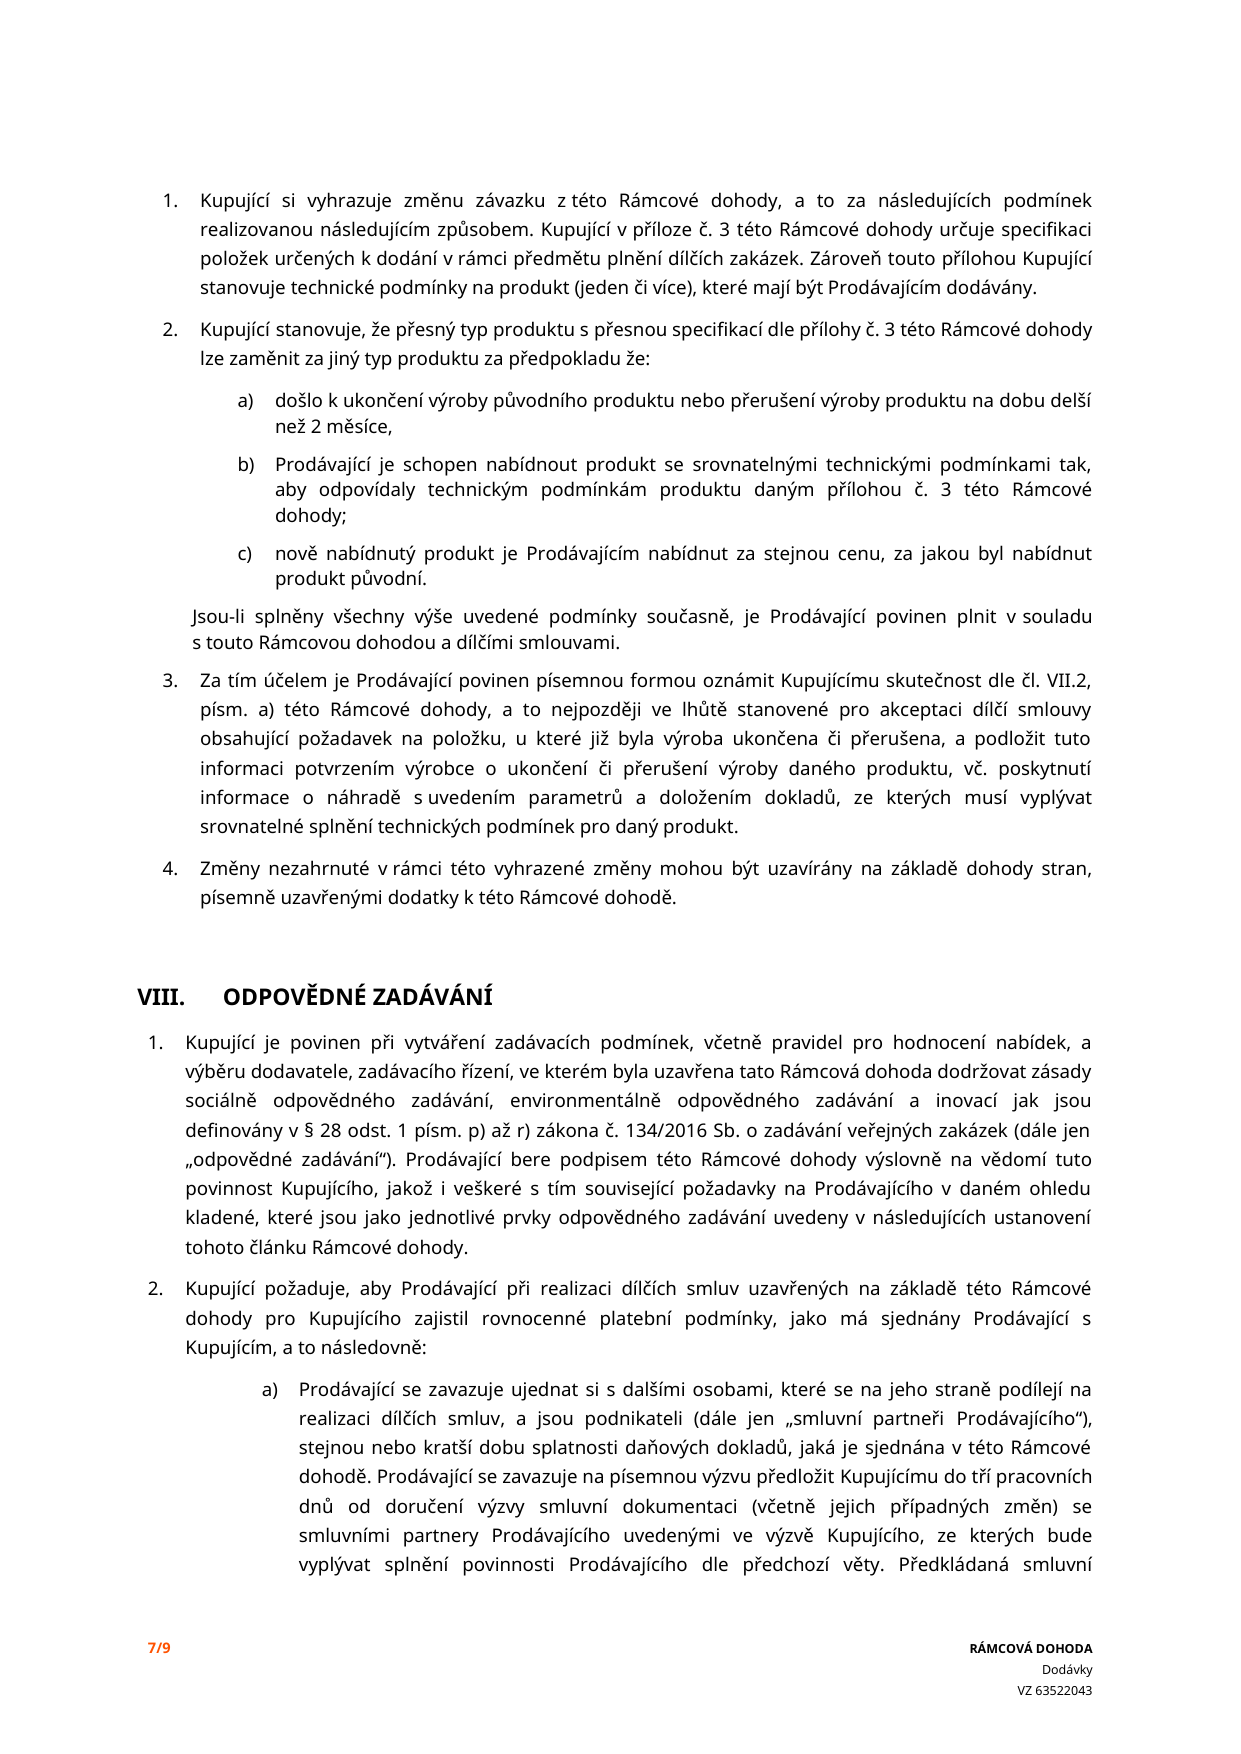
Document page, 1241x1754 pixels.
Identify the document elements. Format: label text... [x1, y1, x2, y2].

list Kupující si vyhrazuje změnu závazku z této Rámcové dohody, a to za následujících podmínek realizovanou následujícím způsobem. Kupující v příloze č. 3 této Rámcové dohody určuje specifikaci položek určených k dodání v rámci předmětu plnění dílčích zakázek. Zároveň touto přílohou Kupující stanovuje technické podmínky na produkt (jeden či více), které mají být Prodávajícím dodávány. [162, 187, 1093, 300]
list Kupující požaduje, aby Prodávající při realizaci dílčích smluv uzavřených na základě této Rámcové dohody pro Kupujícího zajistil rovnocenné platební podmínky, jako má sjednány Prodávající s Kupujícím, a to následovně: [148, 1276, 1093, 1360]
list Kupující stanovuje, že přesný typ produktu s přesnou specifikací dle přílohy č. 3 této Rámcové dohody lze zaměnit za jiný typ produktu za předpokladu že: [162, 316, 1093, 371]
list došlo k ukončení výroby původního produktu nebo přerušení výroby produktu na dobu delší než 2 měsíce, [237, 387, 1093, 438]
text Jsou-li splněny všechny výše uvedené podmínky současně, je Prodávající povinen plnit v souladu s touto Rámcovou dohodou a dílčími smlouvami. [192, 604, 1093, 655]
list Za tím účelem je Prodávající povinen písemnou formou oznámit Kupujícímu skutečnost dle čl. VII.2, písm. a) této Rámcové dohody, a to nejpozději ve lhůtě stanovené pro akceptaci dílčí smlouvy obsahující požadavek na položku, u které již byla výroba ukončena či přerušena, a podložit tuto informaci potvrzením výrobce o ukončení či přerušení výroby daného produktu, vč. poskytnutí informace o náhradě s uvedením parametrů a doložením dokladů, ze kterých musí vyplývat srovnatelné splnění technických podmínek pro daný produkt. [162, 667, 1093, 839]
list Prodávající je schopen nabídnout produkt se srovnatelnými technickými podmínkami tak, aby odpovídaly technickým podmínkám produktu daným přílohou č. 3 této Rámcové dohody; [237, 451, 1093, 528]
list Změny nezahrnuté v rámci této vyhrazené změny mohou být uzavírány na základě dohody stran, písemně uzavřenými dodatky k této Rámcové dohodě. [162, 855, 1093, 910]
list Kupující je povinen při vytváření zadávacích podmínek, včetně pravidel pro hodnocení nabídek, a výběru dodavatele, zadávacího řízení, ve kterém byla uzavřena tato Rámcová dohoda dodržovat zásady sociálně odpovědného zadávání, environmentálně odpovědného zadávání a inovací jak jsou definovány v § 28 odst. 1 písm. p) až r) zákona č. 134/2016 Sb. o zadávání veřejných zakázek (dále jen „odpovědné zadávání“). Prodávající bere podpisem této Rámcové dohody výslovně na vědomí tuto povinnost Kupujícího, jakož i veškeré s tím související požadavky na Prodávajícího v daném ohledu kladené, které jsou jako jednotlivé prvky odpovědného zadávání uvedeny v následujících ustanovení tohoto článku Rámcové dohody. [148, 1029, 1093, 1259]
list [262, 1376, 1093, 1577]
list ODPOVĚDNÉ ZADÁVÁNÍ [185, 981, 1093, 1012]
list nově nabídnutý produkt je Prodávajícím nabídnut za stejnou cenu, za jakou byl nabídnut produkt původní. [237, 540, 1093, 591]
